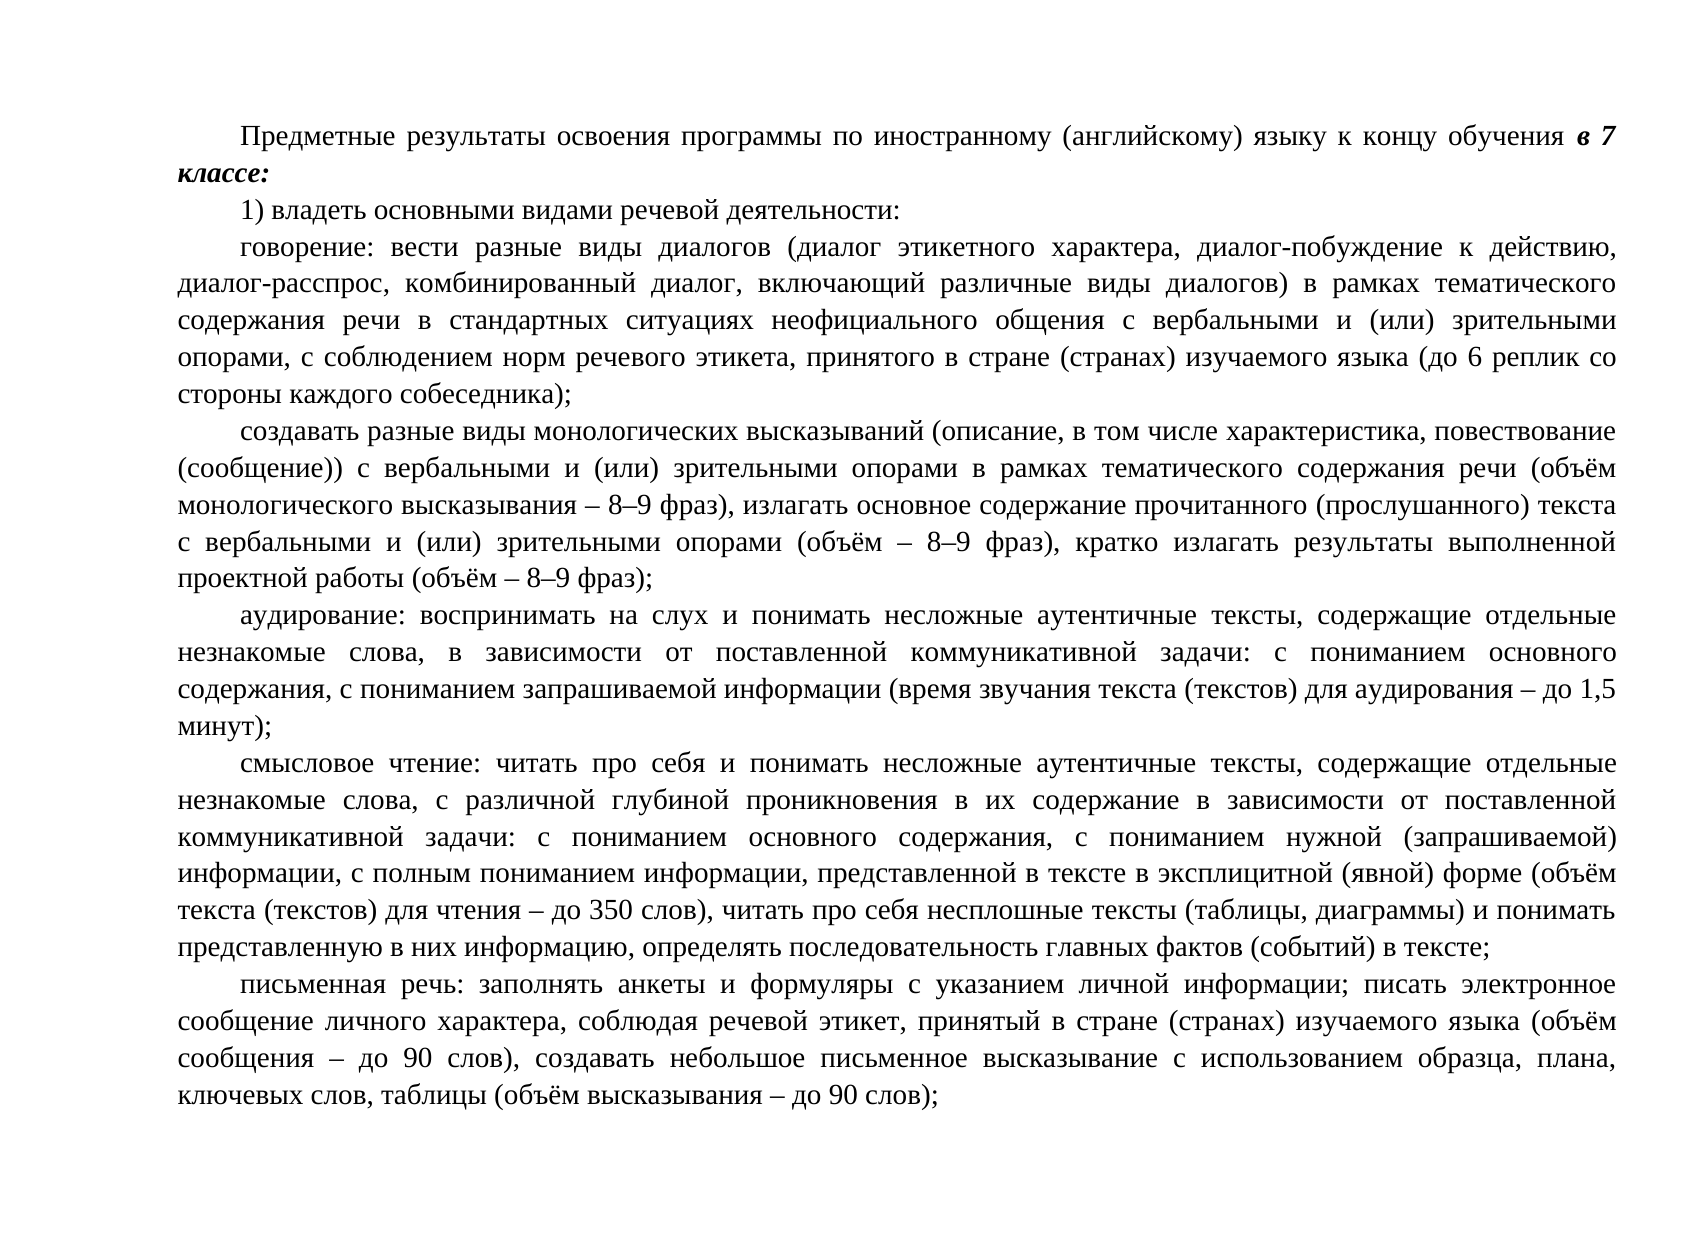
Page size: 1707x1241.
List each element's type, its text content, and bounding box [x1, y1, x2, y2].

text говорение: вести разные виды диалогов (диалог этикетного характера, диалог-побуждение к действию, диалог-расспрос, комбинированный диалог, включающий различные виды диалогов) в рамках тематического содержания речи в стандартных ситуациях неофициального общения с вербальными и (или) зрительными опорами, с соблюдением норм речевого этикета, принятого в стране (странах) изучаемого языка (до 6 реплик со стороны каждого собеседника); [177, 229, 1618, 410]
text смысловое чтение: читать про себя и понимать несложные аутентичные тексты, содержащие отдельные незнакомые слова, с различной глубиной проникновения в их содержание в зависимости от поставленной коммуникативной задачи: с пониманием основного содержания, с пониманием нужной (запрашиваемой) информации, с полным пониманием информации, представленной в тексте в эксплицитной (явной) форме (объём текста (текстов) для чтения – до 350 слов), читать про себя несплошные тексты (таблицы, диаграммы) и понимать представленную в них информацию, определять последовательность главных фактов (событий) в тексте; [177, 745, 1618, 963]
text письменная речь: заполнять анкеты и формуляры с указанием личной информации; писать электронное сообщение личного характера, соблюдая речевой этикет, принятый в стране (странах) изучаемого языка (объём сообщения – до 90 слов), создавать небольшое письменное высказывание с использованием образца, плана, ключевых слов, таблицы (объём высказывания – до 90 слов); [177, 966, 1618, 1110]
text создавать разные виды монологических высказываний (описание, в том числе характеристика, повествование (сообщение)) с вербальными и (или) зрительными опорами в рамках тематического содержания речи (объём монологического высказывания – 8–9 фраз), излагать основное содержание прочитанного (прослушанного) текста с вербальными и (или) зрительными опорами (объём – 8–9 фраз), кратко излагать результаты выполненной проектной работы (объём – 8–9 фраз); [177, 413, 1618, 594]
text Предметные результаты освоения программы по иностранному (английскому) языку к концу обучения в 7 классе: [177, 118, 1618, 188]
text 1) владеть основными видами речевой деятельности: [177, 192, 1618, 225]
text аудирование: воспринимать на слух и понимать несложные аутентичные тексты, содержащие отдельные незнакомые слова, в зависимости от поставленной коммуникативной задачи: с пониманием основного содержания, с пониманием запрашиваемой информации (время звучания текста (текстов) для аудирования – до 1,5 минут); [177, 597, 1618, 742]
